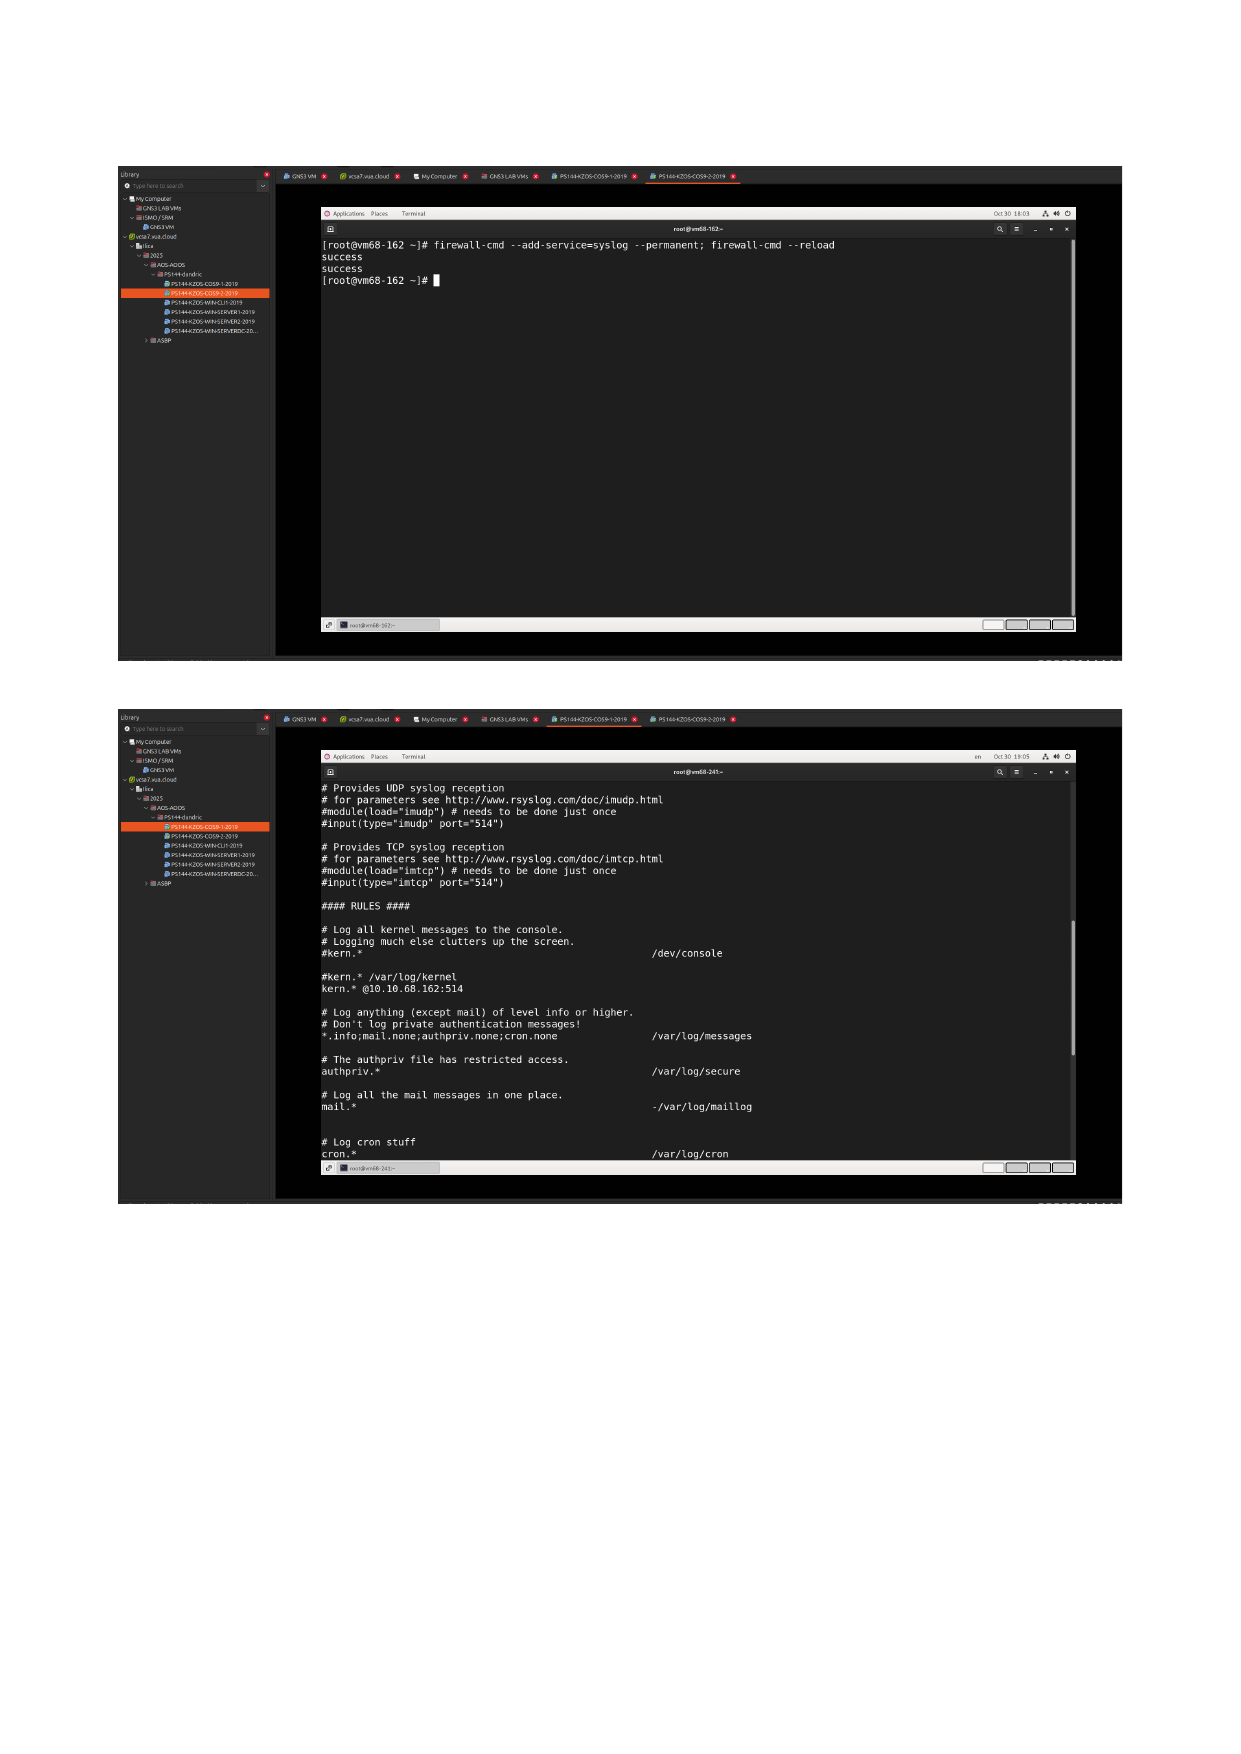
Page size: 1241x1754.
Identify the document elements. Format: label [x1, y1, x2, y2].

picture [118, 709, 1123, 1204]
picture [118, 166, 1123, 661]
